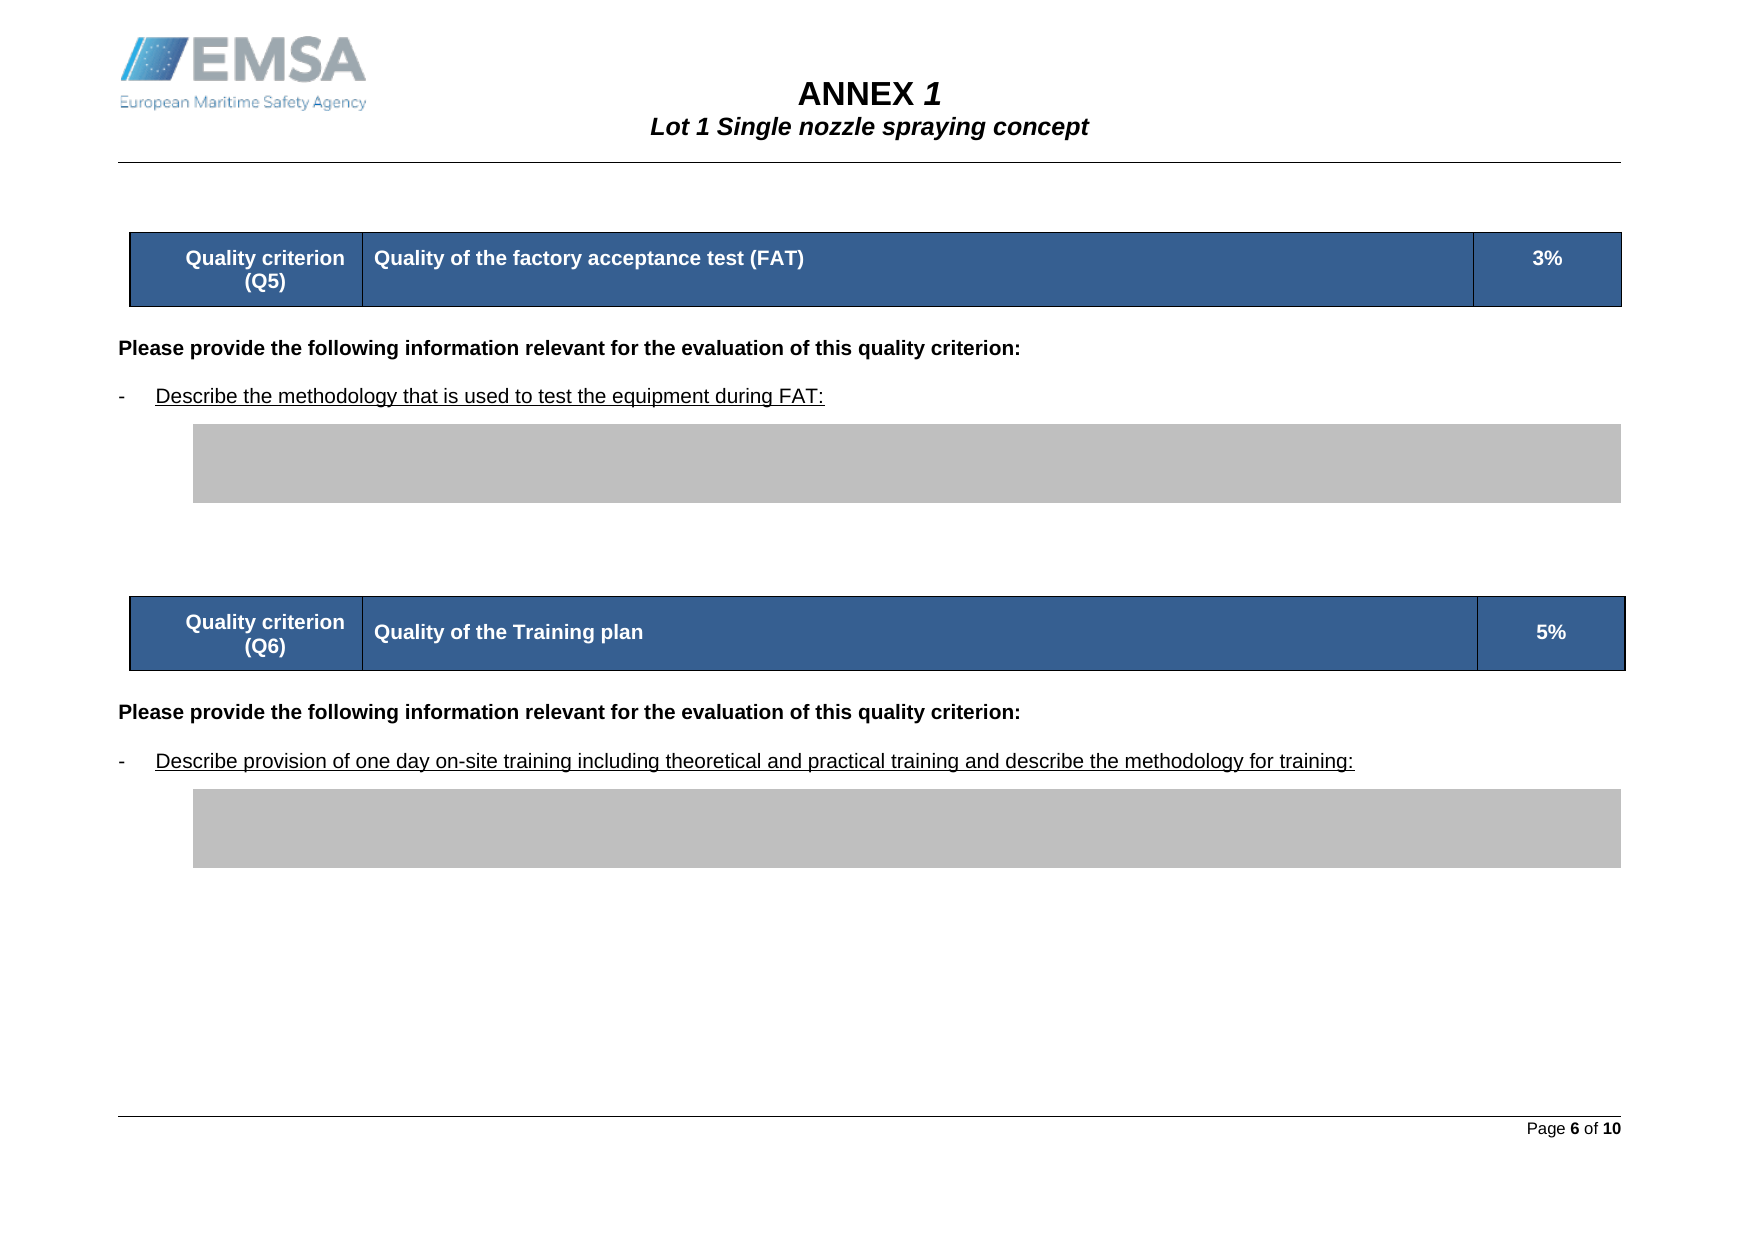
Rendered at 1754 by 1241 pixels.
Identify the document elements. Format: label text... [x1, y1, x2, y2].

text Please provide the following information relevant for the evaluation of this quality criterion: [118, 580, 1621, 724]
table_header Quality of the Training plan [363, 597, 1477, 670]
list Describe the methodology that is used to test the equipment during FAT: [118, 384, 1621, 408]
table_header Quality criterion (Q5) [131, 233, 362, 306]
table_header 3% [1474, 233, 1621, 306]
list Describe provision of one day on-site training including theoretical and practical training and describe the methodology for training: [118, 749, 1621, 773]
table_header 5% [1478, 597, 1624, 670]
table_header Quality of the factory acceptance test (FAT) [363, 233, 1473, 306]
table_header Quality criterion (Q6) [131, 597, 362, 670]
text Please provide the following information relevant for the evaluation of this quality criterion: [118, 216, 1621, 359]
picture [120, 36, 367, 111]
